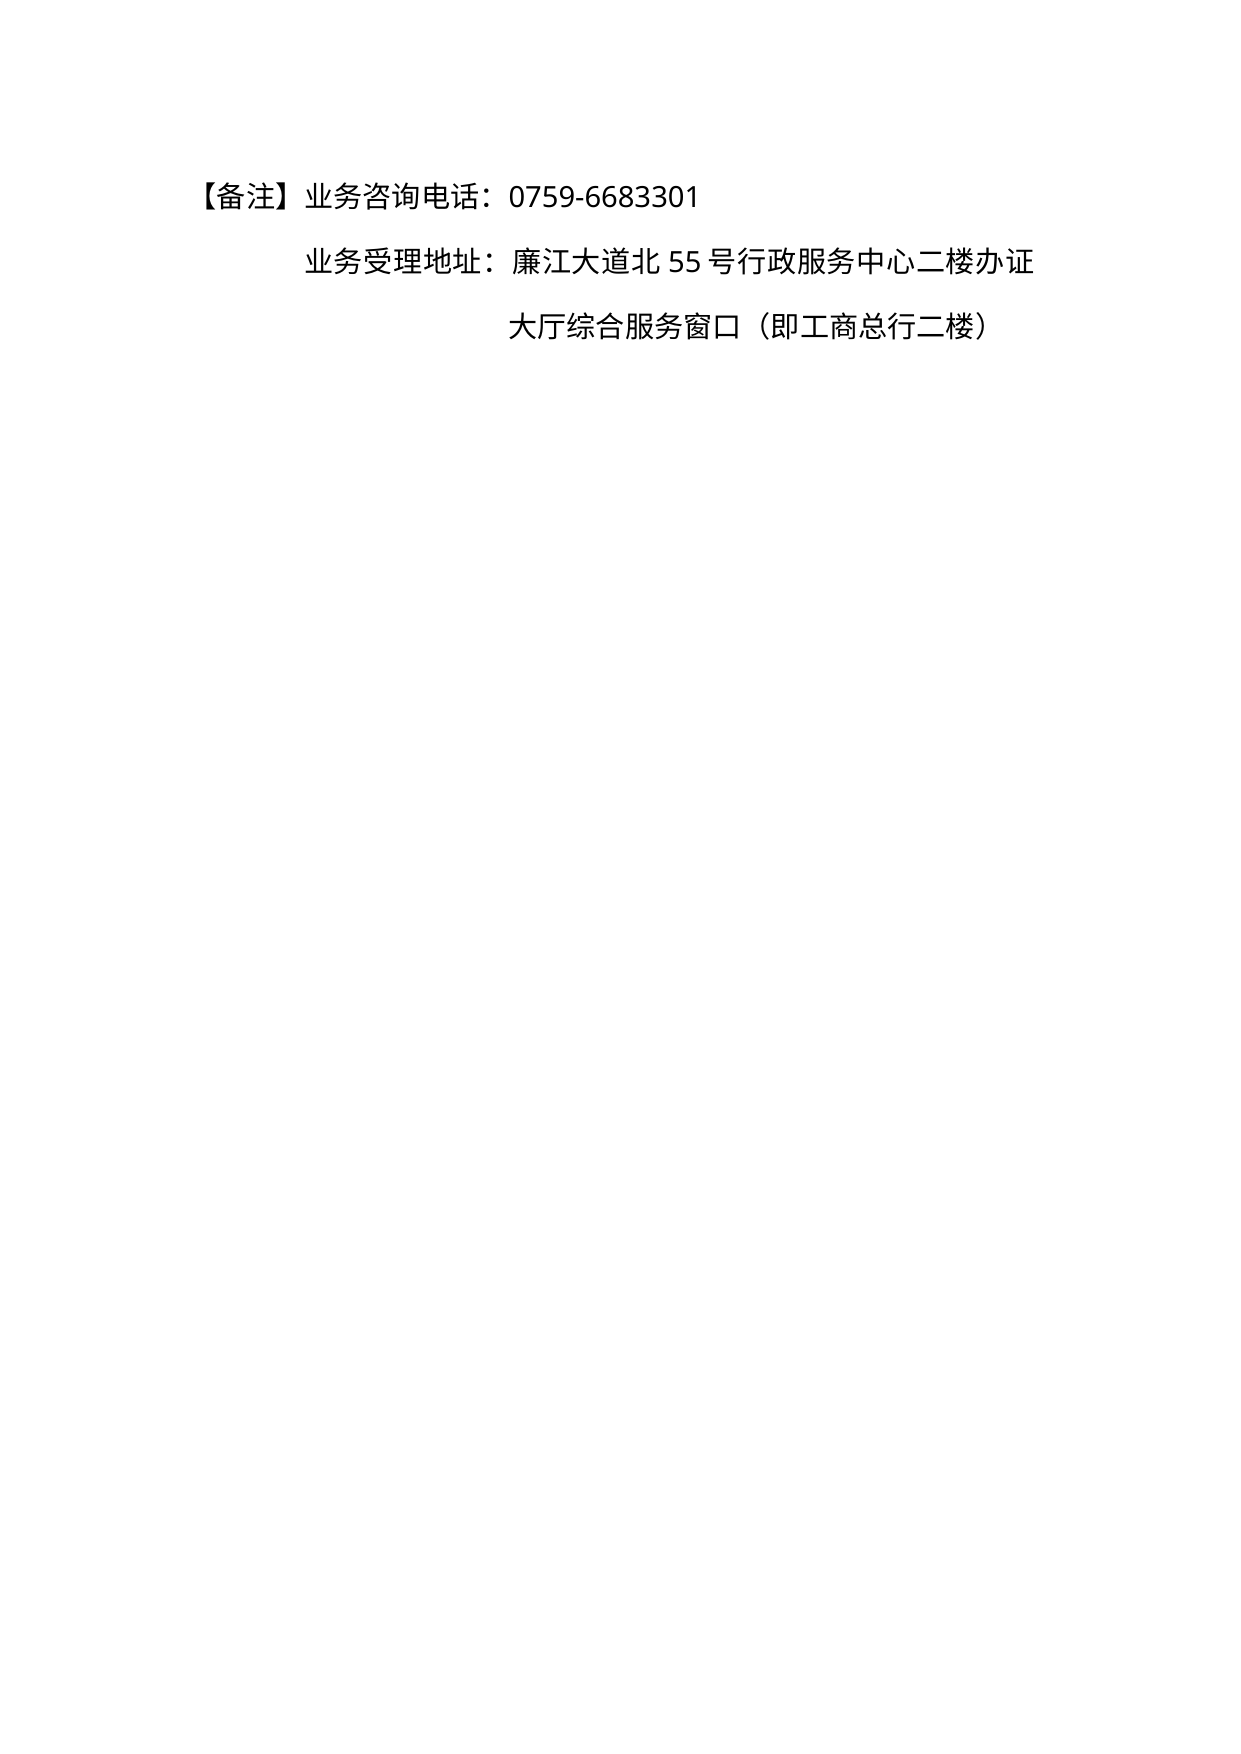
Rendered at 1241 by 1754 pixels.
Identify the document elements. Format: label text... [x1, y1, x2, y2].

text 【备注】业务咨询电话：0759-6683301 [187, 162, 1035, 227]
text 业务受理地址：廉江大道北55号行政服务中心二楼办证大厅综合服务窗口（即工商总行二楼） [304, 227, 1035, 357]
